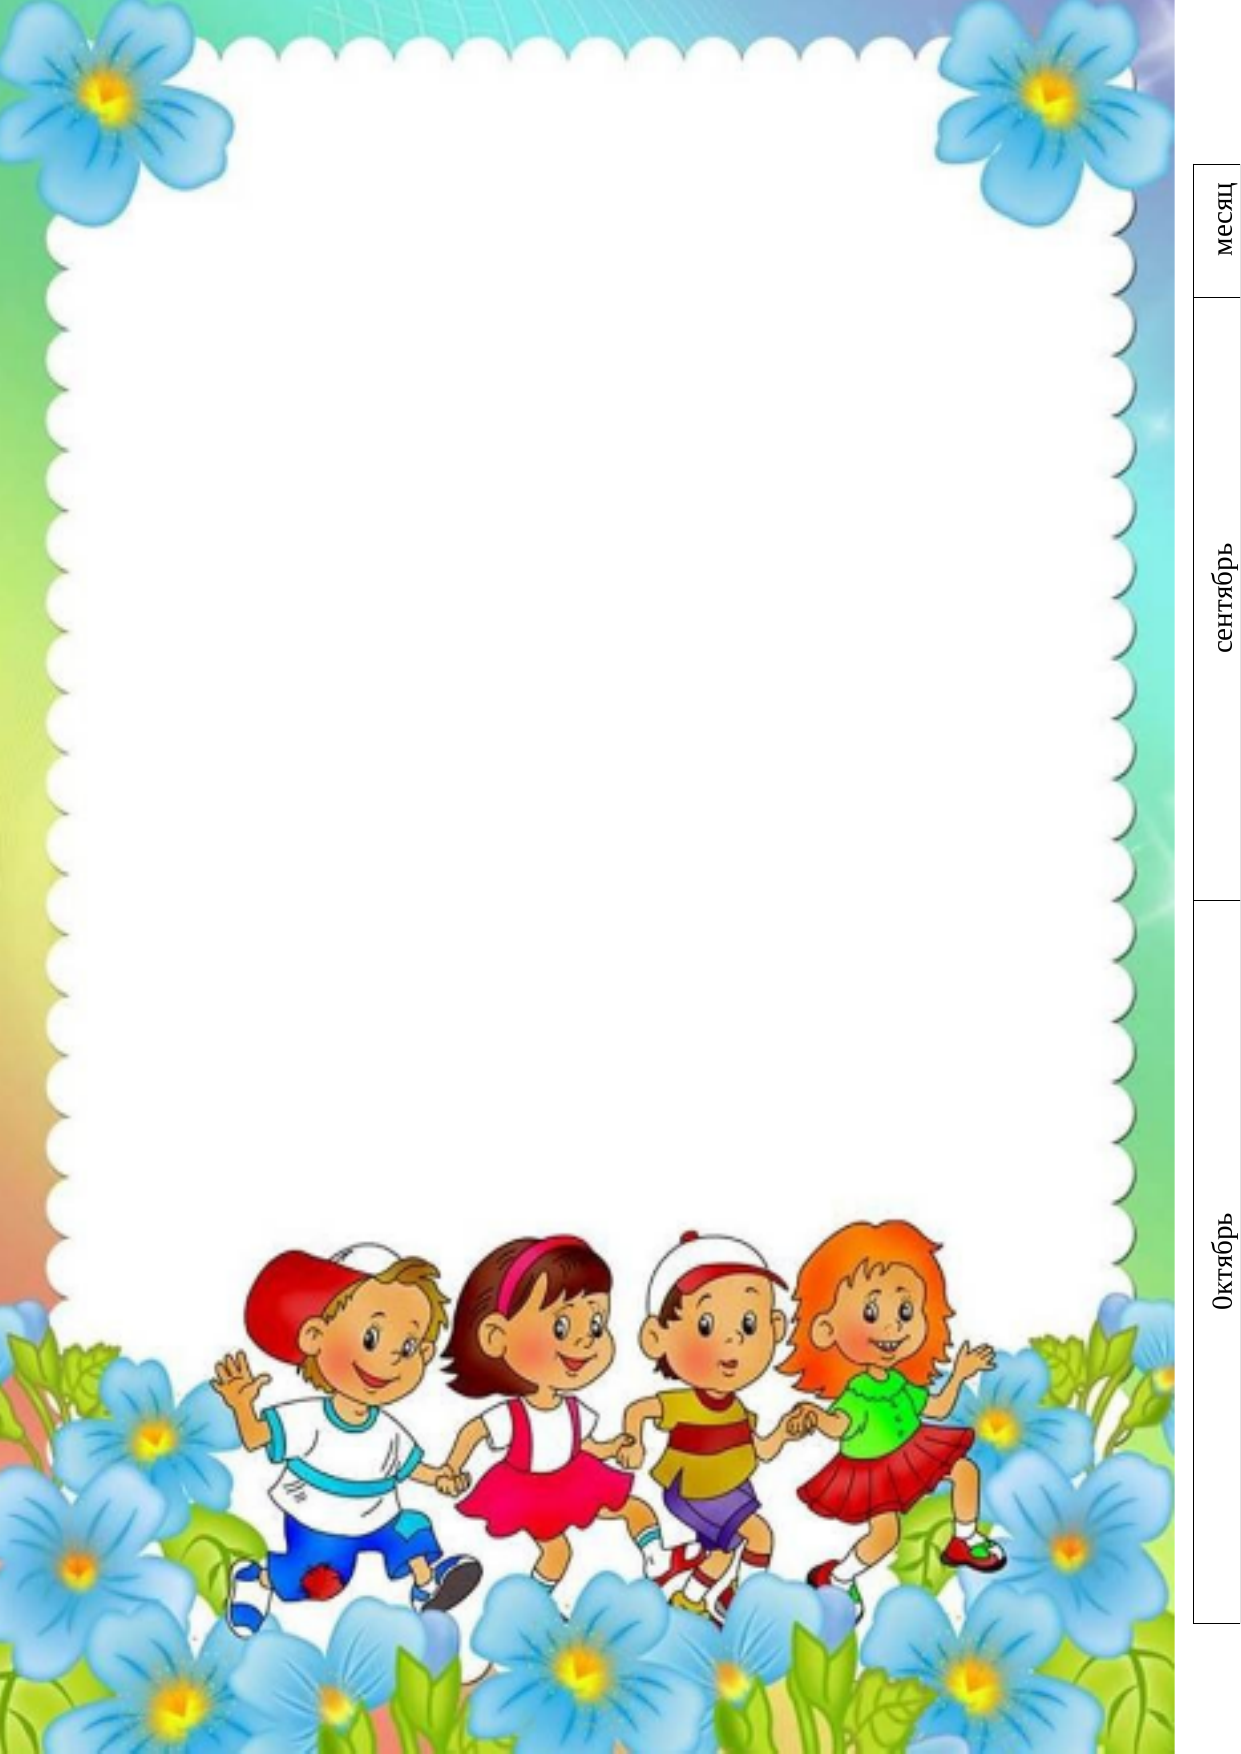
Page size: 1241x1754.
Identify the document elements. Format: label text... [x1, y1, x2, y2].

table_cell сентябрь [1194, 298, 1240, 900]
table_header месяц [1194, 165, 1240, 297]
table_cell 0ктябрь [1194, 901, 1240, 1623]
picture [0, 0, 1175, 1754]
